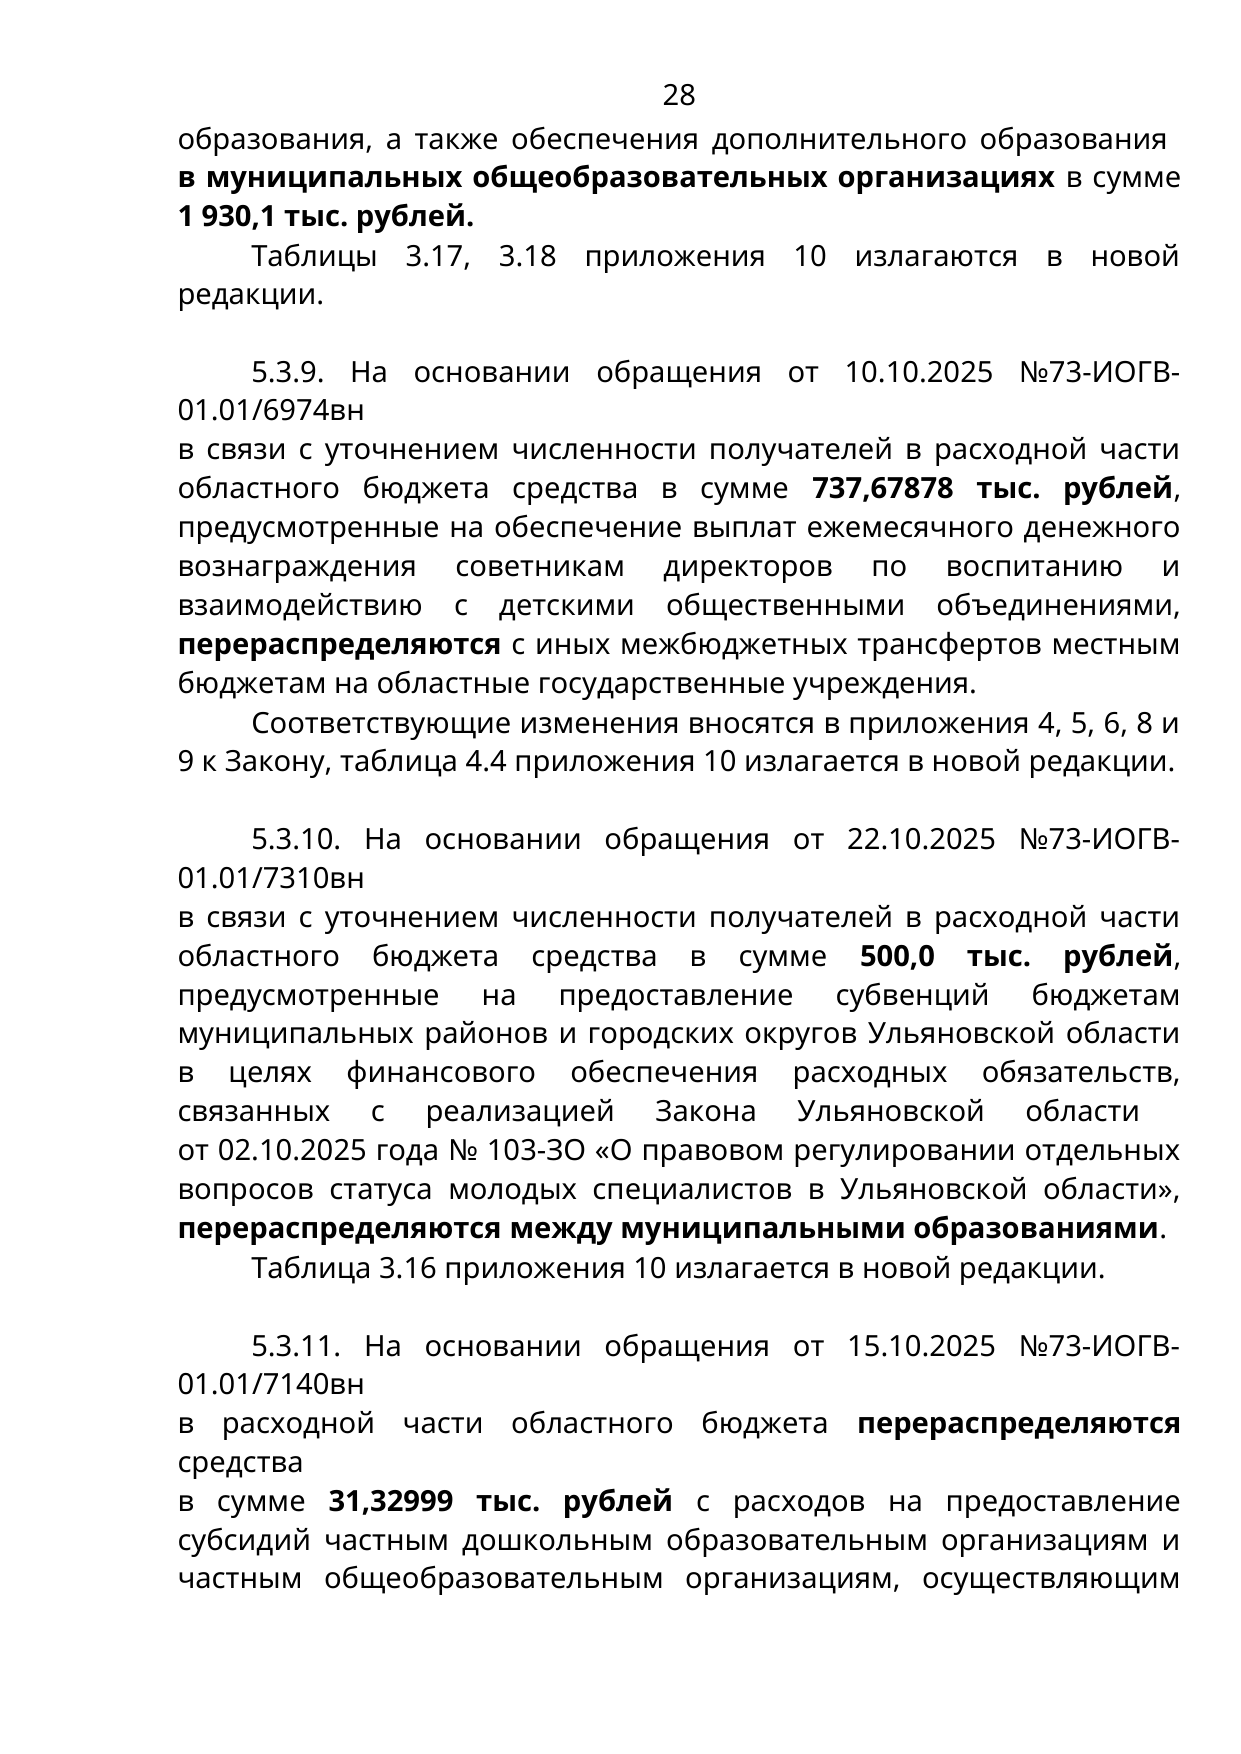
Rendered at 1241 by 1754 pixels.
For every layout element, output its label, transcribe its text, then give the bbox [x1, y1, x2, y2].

text Таблица 3.16 приложения 10 излагается в новой редакции. [177, 1247, 1181, 1286]
text Таблицы 3.17, 3.18 приложения 10 излагаются в новой редакции. [177, 235, 1181, 313]
text Соответствующие изменения вносятся в приложения 4, 5, 6, 8 и 9 к Закону, таблица 4.4 приложения 10 излагается в новой редакции. [177, 702, 1181, 780]
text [177, 118, 1181, 235]
text 5.3.10. На основании обращения от 22.10.2025 №73-ИОГВ-01.01/7310вн в связи с уточнением численности получателей в расходной части областного бюджета средства в сумме 500,0 тыс. рублей, предусмотренные на предоставление субвенций бюджетам муниципальных районов и городских округов Ульяновской области в целях финансового обеспечения расходных обязательств, связанных с реализацией Закона Ульяновской области от 02.10.2025 года № 103-ЗО «О правовом регулировании отдельных вопросов статуса молодых специалистов в Ульяновской области», перераспределяются между муниципальными образованиями. [177, 819, 1181, 1247]
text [177, 1325, 1181, 1597]
text 5.3.9. На основании обращения от 10.10.2025 №73-ИОГВ-01.01/6974вн в связи с уточнением численности получателей в расходной части областного бюджета средства в сумме 737,67878 тыс. рублей, предусмотренные на обеспечение выплат ежемесячного денежного вознаграждения советникам директоров по воспитанию и взаимодействию с детскими общественными объединениями, перераспределяются с иных межбюджетных трансфертов местным бюджетам на областные государственные учреждения. [177, 352, 1181, 702]
